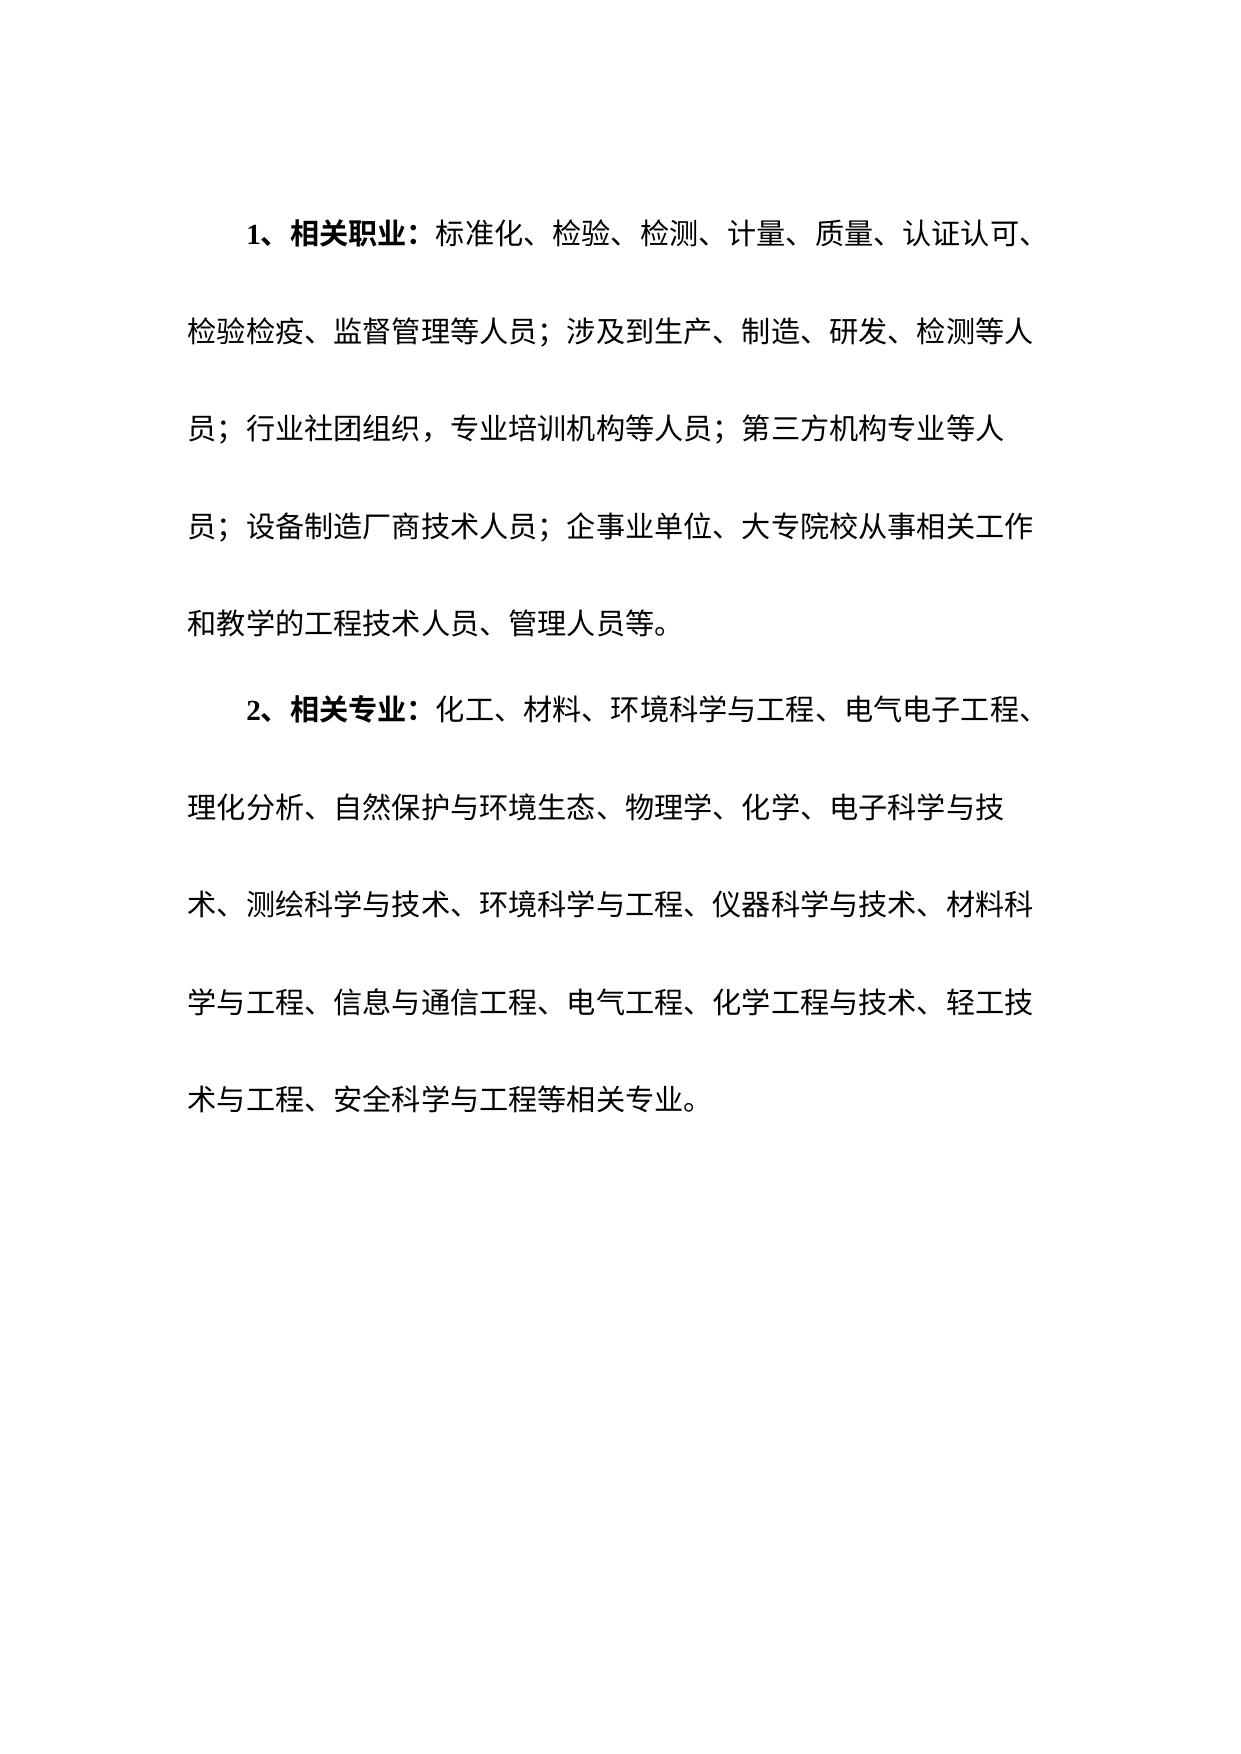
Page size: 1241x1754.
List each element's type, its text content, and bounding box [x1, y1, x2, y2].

list 1、相关职业：标准化、检验、检测、计量、质量、认证认可、检验检疫、监督管理等人员；涉及到生产、制造、研发、检测等人员；行业社团组织，专业培训机构等人员；第三方机构专业等人员；设备制造厂商技术人员；企事业单位、大专院校从事相关工作和教学的工程技术人员、管理人员等。 [187, 199, 1053, 654]
text 2、相关专业：化工、材料、环境科学与工程、电气电子工程、理化分析、自然保护与环境生态、物理学、化学、电子科学与技术、测绘科学与技术、环境科学与工程、仪器科学与技术、材料科学与工程、信息与通信工程、电气工程、化学工程与技术、轻工技术与工程、安全科学与工程等相关专业。 [187, 676, 1053, 1131]
